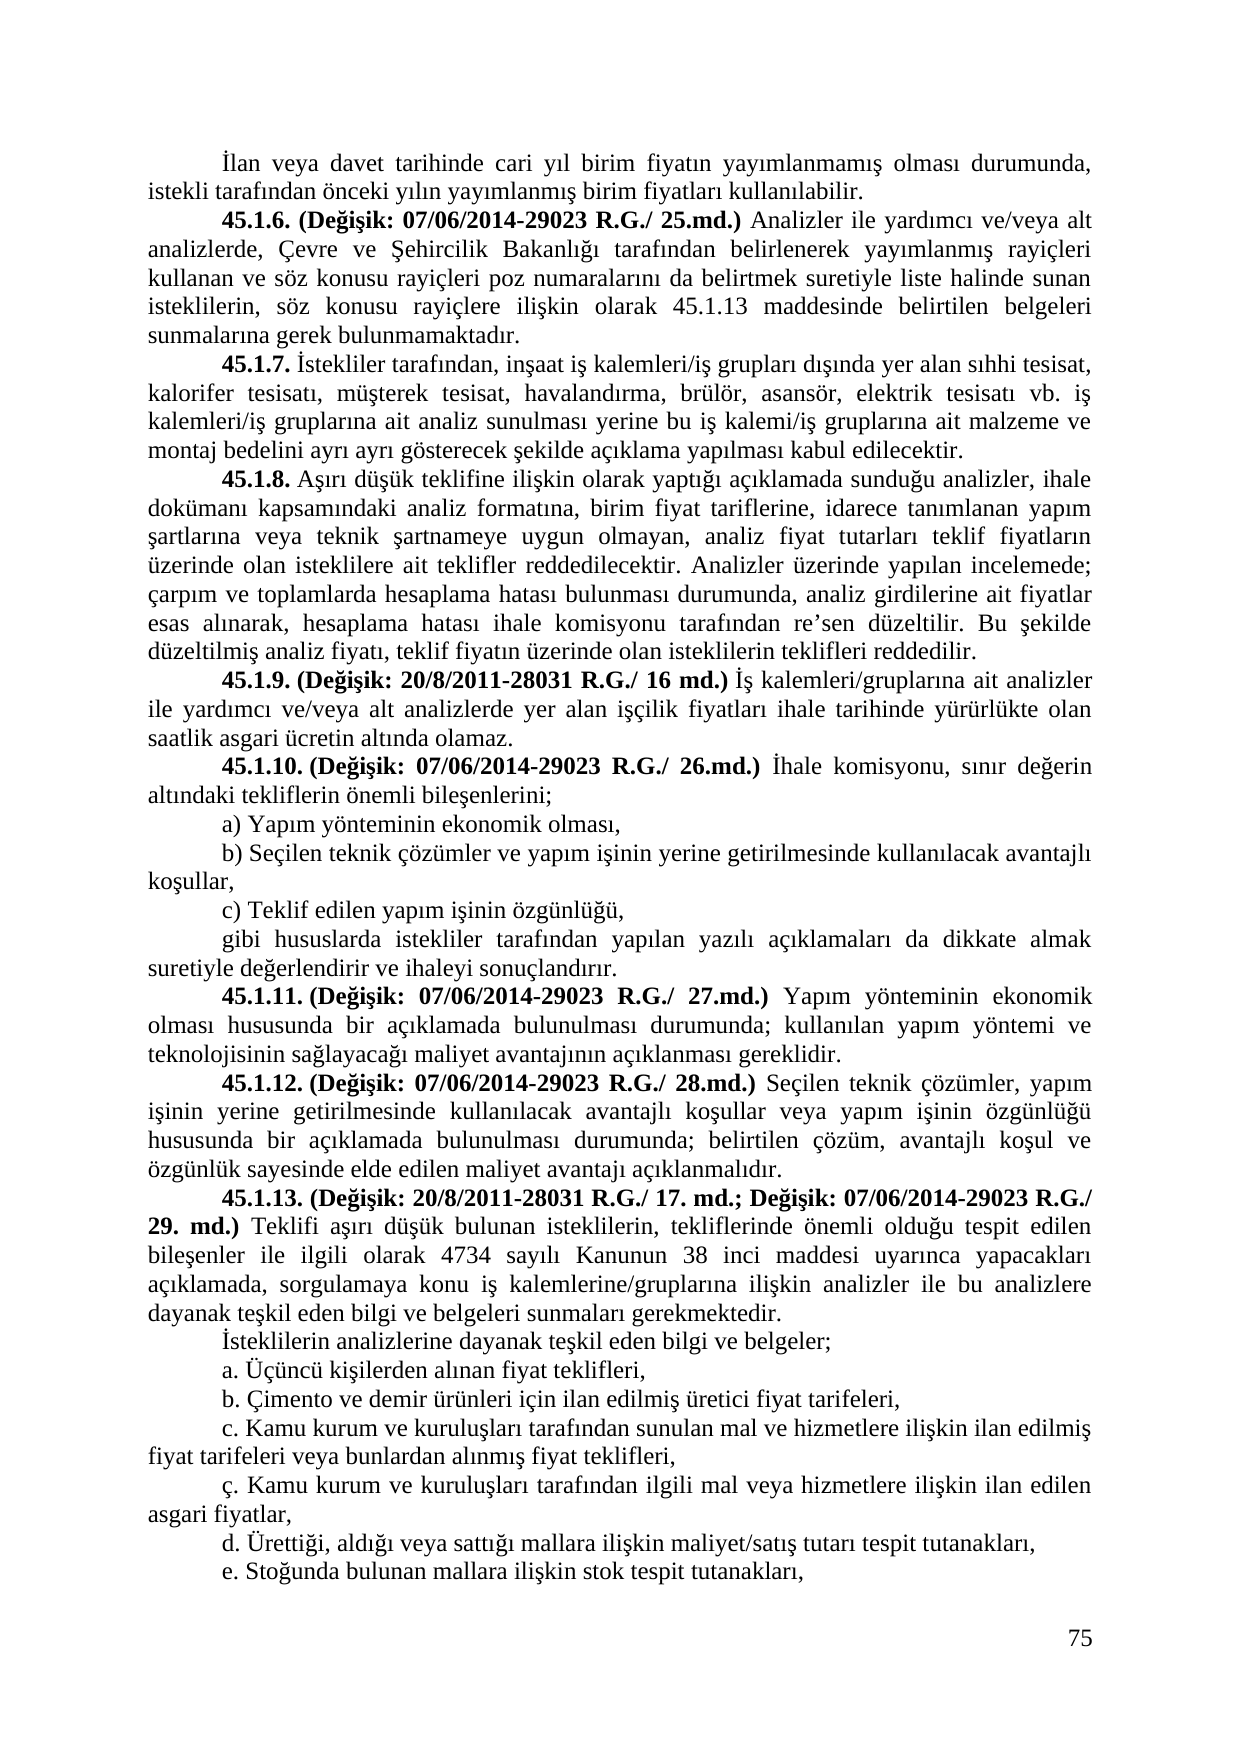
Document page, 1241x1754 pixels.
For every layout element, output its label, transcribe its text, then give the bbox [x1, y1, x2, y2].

text gibi hususlarda istekliler tarafından yapılan yazılı açıklamaları da dikkate almak suretiyle değerlendirir ve ihaleyi sonuçlandırır. [148, 924, 1092, 981]
text ç. Kamu kurum ve kuruluşları tarafından ilgili mal veya hizmetlere ilişkin ilan edilen asgari fiyatlar, [148, 1470, 1092, 1528]
text 45.1.6. (Değişik: 07/06/2014-29023 R.G./ 25.md.) Analizler ile yardımcı ve/veya alt analizlerde, Çevre ve Şehircilik Bakanlığı tarafından belirlenerek yayımlanmış rayiçleri kullanan ve söz konusu rayiçleri poz numaralarını da belirtmek suretiyle liste halinde sunan isteklilerin, söz konusu rayiçlere ilişkin olarak 45.1.13 maddesinde belirtilen belgeleri sunmalarına gerek bulunmamaktadır. [148, 205, 1092, 349]
text b. Çimento ve demir ürünleri için ilan edilmiş üretici fiyat tarifeleri, [148, 1384, 1092, 1413]
text e. Stoğunda bulunan mallara ilişkin stok tespit tutanakları, [148, 1556, 1092, 1585]
text 45.1.10. (Değişik: 07/06/2014-29023 R.G./ 26.md.) İhale komisyonu, sınır değerin altındaki tekliflerin önemli bileşenlerini; [148, 751, 1092, 809]
text a. Üçüncü kişilerden alınan fiyat teklifleri, [148, 1355, 1092, 1384]
text 45.1.11. (Değişik: 07/06/2014-29023 R.G./ 27.md.) Yapım yönteminin ekonomik olması hususunda bir açıklamada bulunulması durumunda; kullanılan yapım yöntemi ve teknolojisinin sağlayacağı maliyet avantajının açıklanması gereklidir. [148, 981, 1092, 1068]
text c) Teklif edilen yapım işinin özgünlüğü, [148, 895, 1092, 924]
text 45.1.7. İstekliler tarafından, inşaat iş kalemleri/iş grupları dışında yer alan sıhhi tesisat, kalorifer tesisatı, müşterek tesisat, havalandırma, brülör, asansör, elektrik tesisatı vb. iş kalemleri/iş gruplarına ait analiz sunulması yerine bu iş kalemi/iş gruplarına ait malzeme ve montaj bedelini ayrı ayrı gösterecek şekilde açıklama yapılması kabul edilecektir. [148, 349, 1092, 464]
text İlan veya davet tarihinde cari yıl birim fiyatın yayımlanmamış olması durumunda, istekli tarafından önceki yılın yayımlanmış birim fiyatları kullanılabilir. [148, 148, 1092, 205]
text b) Seçilen teknik çözümler ve yapım işinin yerine getirilmesinde kullanılacak avantajlı koşullar, [148, 838, 1092, 895]
text 45.1.12. (Değişik: 07/06/2014-29023 R.G./ 28.md.) Seçilen teknik çözümler, yapım işinin yerine getirilmesinde kullanılacak avantajlı koşullar veya yapım işinin özgünlüğü hususunda bir açıklamada bulunulması durumunda; belirtilen çözüm, avantajlı koşul ve özgünlük sayesinde elde edilen maliyet avantajı açıklanmalıdır. [148, 1068, 1092, 1183]
text a) Yapım yönteminin ekonomik olması, [148, 809, 1092, 838]
text İsteklilerin analizlerine dayanak teşkil eden bilgi ve belgeler; [148, 1326, 1092, 1355]
text 45.1.9. (Değişik: 20/8/2011-28031 R.G./ 16 md.) İş kalemleri/gruplarına ait analizler ile yardımcı ve/veya alt analizlerde yer alan işçilik fiyatları ihale tarihinde yürürlükte olan saatlik asgari ücretin altında olamaz. [148, 665, 1092, 751]
text 45.1.8. Aşırı düşük teklifine ilişkin olarak yaptığı açıklamada sunduğu analizler, ihale dokümanı kapsamındaki analiz formatına, birim fiyat tariflerine, idarece tanımlanan yapım şartlarına veya teknik şartnameye uygun olmayan, analiz fiyat tutarları teklif fiyatların üzerinde olan isteklilere ait teklifler reddedilecektir. Analizler üzerinde yapılan incelemede; çarpım ve toplamlarda hesaplama hatası bulunması durumunda, analiz girdilerine ait fiyatlar esas alınarak, hesaplama hatası ihale komisyonu tarafından re’sen düzeltilir. Bu şekilde düzeltilmiş analiz fiyatı, teklif fiyatın üzerinde olan isteklilerin teklifleri reddedilir. [148, 464, 1092, 665]
text d. Ürettiği, aldığı veya sattığı mallara ilişkin maliyet/satış tutarı tespit tutanakları, [148, 1528, 1092, 1556]
text 45.1.13. (Değişik: 20/8/2011-28031 R.G./ 17. md.; Değişik: 07/06/2014-29023 R.G./ 29. md.) Teklifi aşırı düşük bulunan isteklilerin, tekliflerinde önemli olduğu tespit edilen bileşenler ile ilgili olarak 4734 sayılı Kanunun 38 inci maddesi uyarınca yapacakları açıklamada, sorgulamaya konu iş kalemlerine/gruplarına ilişkin analizler ile bu analizlere dayanak teşkil eden bilgi ve belgeleri sunmaları gerekmektedir. [148, 1183, 1092, 1326]
text c. Kamu kurum ve kuruluşları tarafından sunulan mal ve hizmetlere ilişkin ilan edilmiş fiyat tarifeleri veya bunlardan alınmış fiyat teklifleri, [148, 1413, 1092, 1470]
